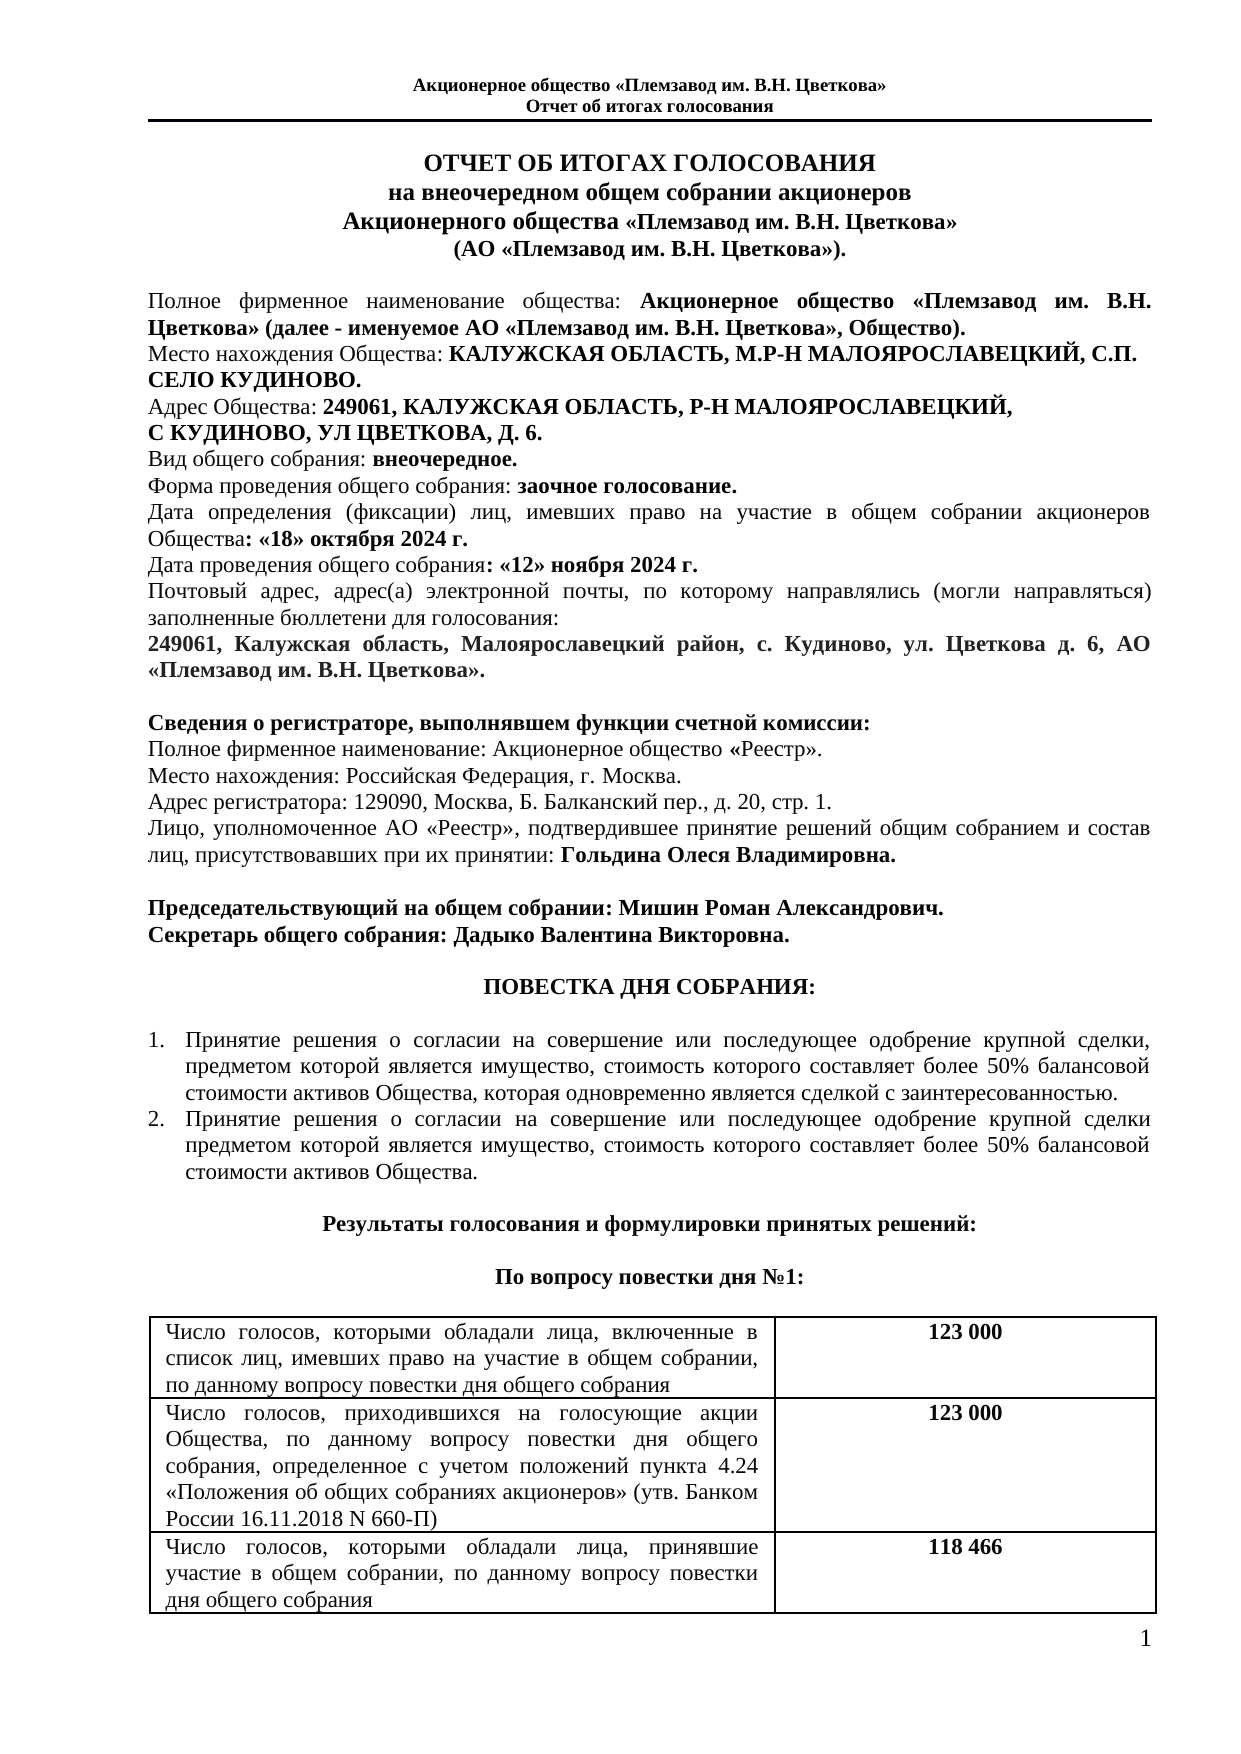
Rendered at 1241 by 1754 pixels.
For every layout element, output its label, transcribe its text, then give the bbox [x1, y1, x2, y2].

text Полное фирменное наименование общества: Акционерное общество «Племзавод им. В.Н. Цветкова» (далее - именуемое АО «Племзавод им. В.Н. Цветкова», Общество). [148, 287, 1152, 340]
text Результаты голосования и формулировки принятых решений: [148, 1211, 1152, 1237]
list Принятие решения о согласии на совершение или последующее одобрение крупной сделки предметом которой является имущество, стоимость которого составляет более 50% балансовой стоимости активов Общества. [148, 1105, 1152, 1184]
table_cell Число голосов, которыми обладали лица, принявшие участие в общем собрании, по данному вопросу повестки дня общего собрания [151, 1533, 774, 1612]
text Адрес Общества: 249061, КАЛУЖСКАЯ ОБЛАСТЬ, Р-Н МАЛОЯРОСЛАВЕЦКИЙ, С КУДИНОВО, УЛ ЦВЕТКОВА, Д. 6. [148, 393, 1152, 446]
table_cell 118 466 [776, 1533, 1155, 1612]
text Повестка дня собрания: [148, 973, 1152, 1000]
table_cell 123 000 [776, 1399, 1155, 1531]
text Лицо, уполномоченное АО «Реестр», подтвердившее принятие решений общим собранием и состав лиц, присутствовавших при их принятии: Гольдина Олеся Владимировна. [148, 814, 1152, 867]
text Место нахождения: Российская Федерация, г. Москва. [148, 762, 1152, 788]
text Акционерного общества «Племзавод им. В.Н. Цветкова» [148, 206, 1152, 235]
text Сведения о регистраторе, выполнявшем функции счетной комиссии: [148, 709, 1152, 735]
text Почтовый адрес, адрес(а) электронной почты, по которому направлялись (могли направляться) заполненные бюллетени для голосования: [148, 577, 1152, 630]
list Принятие решения о согласии на совершение или последующее одобрение крупной сделки, предметом которой является имущество, стоимость которого составляет более 50% балансовой стоимости активов Общества, которая одновременно является сделкой с заинтересованностью. [148, 1026, 1152, 1105]
text на внеочередном общем собрании акционеров [148, 177, 1152, 206]
text Место нахождения Общества: КАЛУЖСКАЯ ОБЛАСТЬ, М.Р-Н МАЛОЯРОСЛАВЕЦКИЙ, С.П. СЕЛО КУДИНОВО. [148, 340, 1152, 393]
table_header 123 000 [776, 1318, 1155, 1397]
text Форма проведения общего собрания: заочное голосование. [148, 472, 1152, 498]
table_cell Число голосов, приходившихся на голосующие акции Общества, по данному вопросу повестки дня общего собрания, определенное с учетом положений пункта 4.24 «Положения об общих собраниях акционеров» (утв. Банком России 16.11.2018 N 660-П) [151, 1399, 774, 1531]
text (АО «Племзавод им. В.Н. Цветкова»). [148, 235, 1152, 261]
text 249061, Калужская область, Малоярославецкий район, с. Кудиново, ул. Цветкова д. 6, АО «Племзавод им. В.Н. Цветкова». [148, 630, 1152, 683]
text Полное фирменное наименование: Акционерное общество «Реестр». [148, 735, 1152, 762]
text Секретарь общего собрания: Дадыко Валентина Викторовна. [148, 921, 1152, 947]
text По вопросу повестки дня №1: [148, 1263, 1152, 1289]
text ОТЧЕТ ОБ ИТОГАХ ГОЛОСОВАНИЯ [148, 148, 1152, 177]
table_header Число голосов, которыми обладали лица, включенные в список лиц, имевших право на участие в общем собрании, по данному вопросу повестки дня общего собрания [151, 1318, 774, 1397]
text Вид общего собрания: внеочередное. [148, 446, 1152, 472]
text Адрес регистратора: 129090, Москва, Б. Балканский пер., д. 20, стр. 1. [148, 788, 1152, 814]
text Председательствующий на общем собрании: Мишин Роман Александрович. [148, 894, 1183, 921]
text Дата проведения общего собрания: «12» ноября 2024 г. [148, 551, 1152, 577]
text Дата определения (фиксации) лиц, имевших право на участие в общем собрании акционеров Общества: «18» октября 2024 г. [148, 498, 1152, 551]
